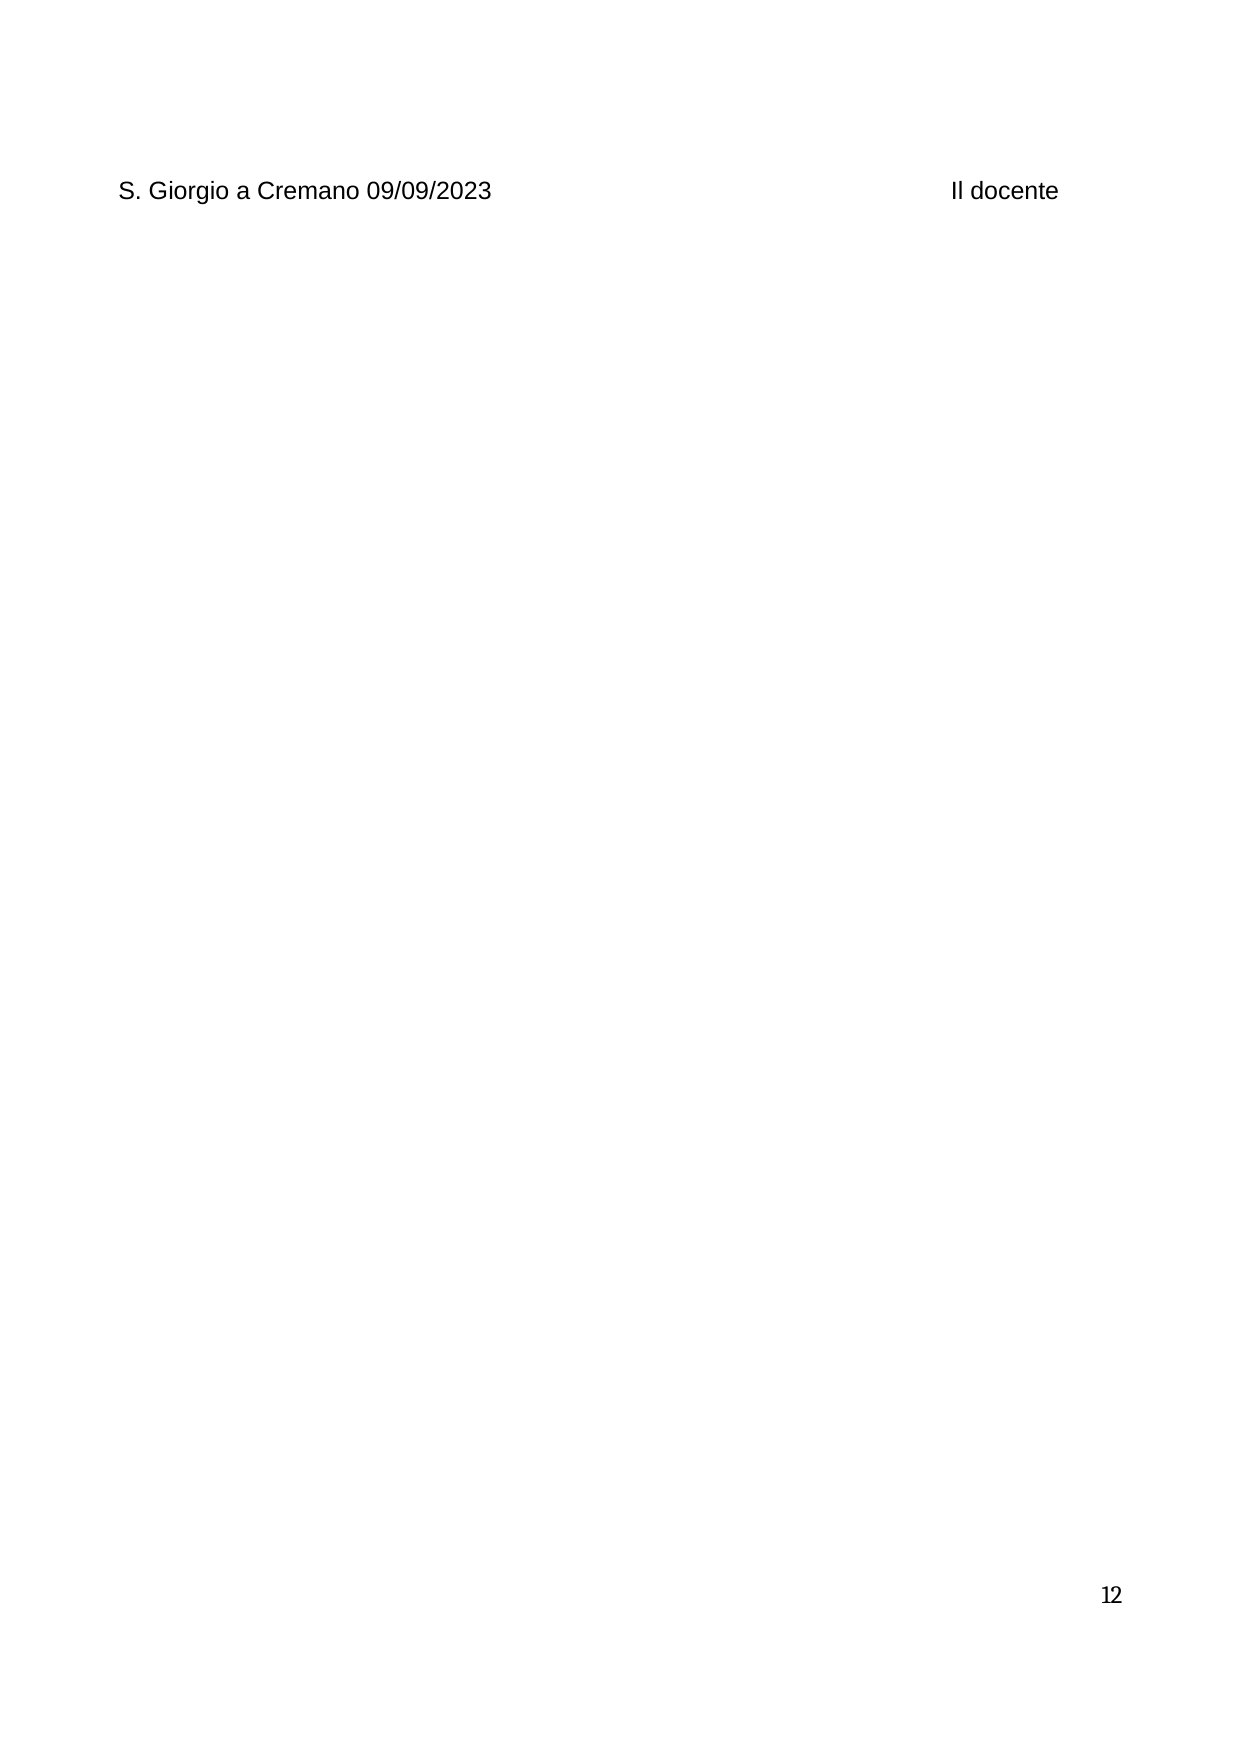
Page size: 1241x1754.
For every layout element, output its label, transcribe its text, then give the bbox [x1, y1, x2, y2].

text S. Giorgio a Cremano 09/09/2023 Il docente [118, 176, 1122, 205]
